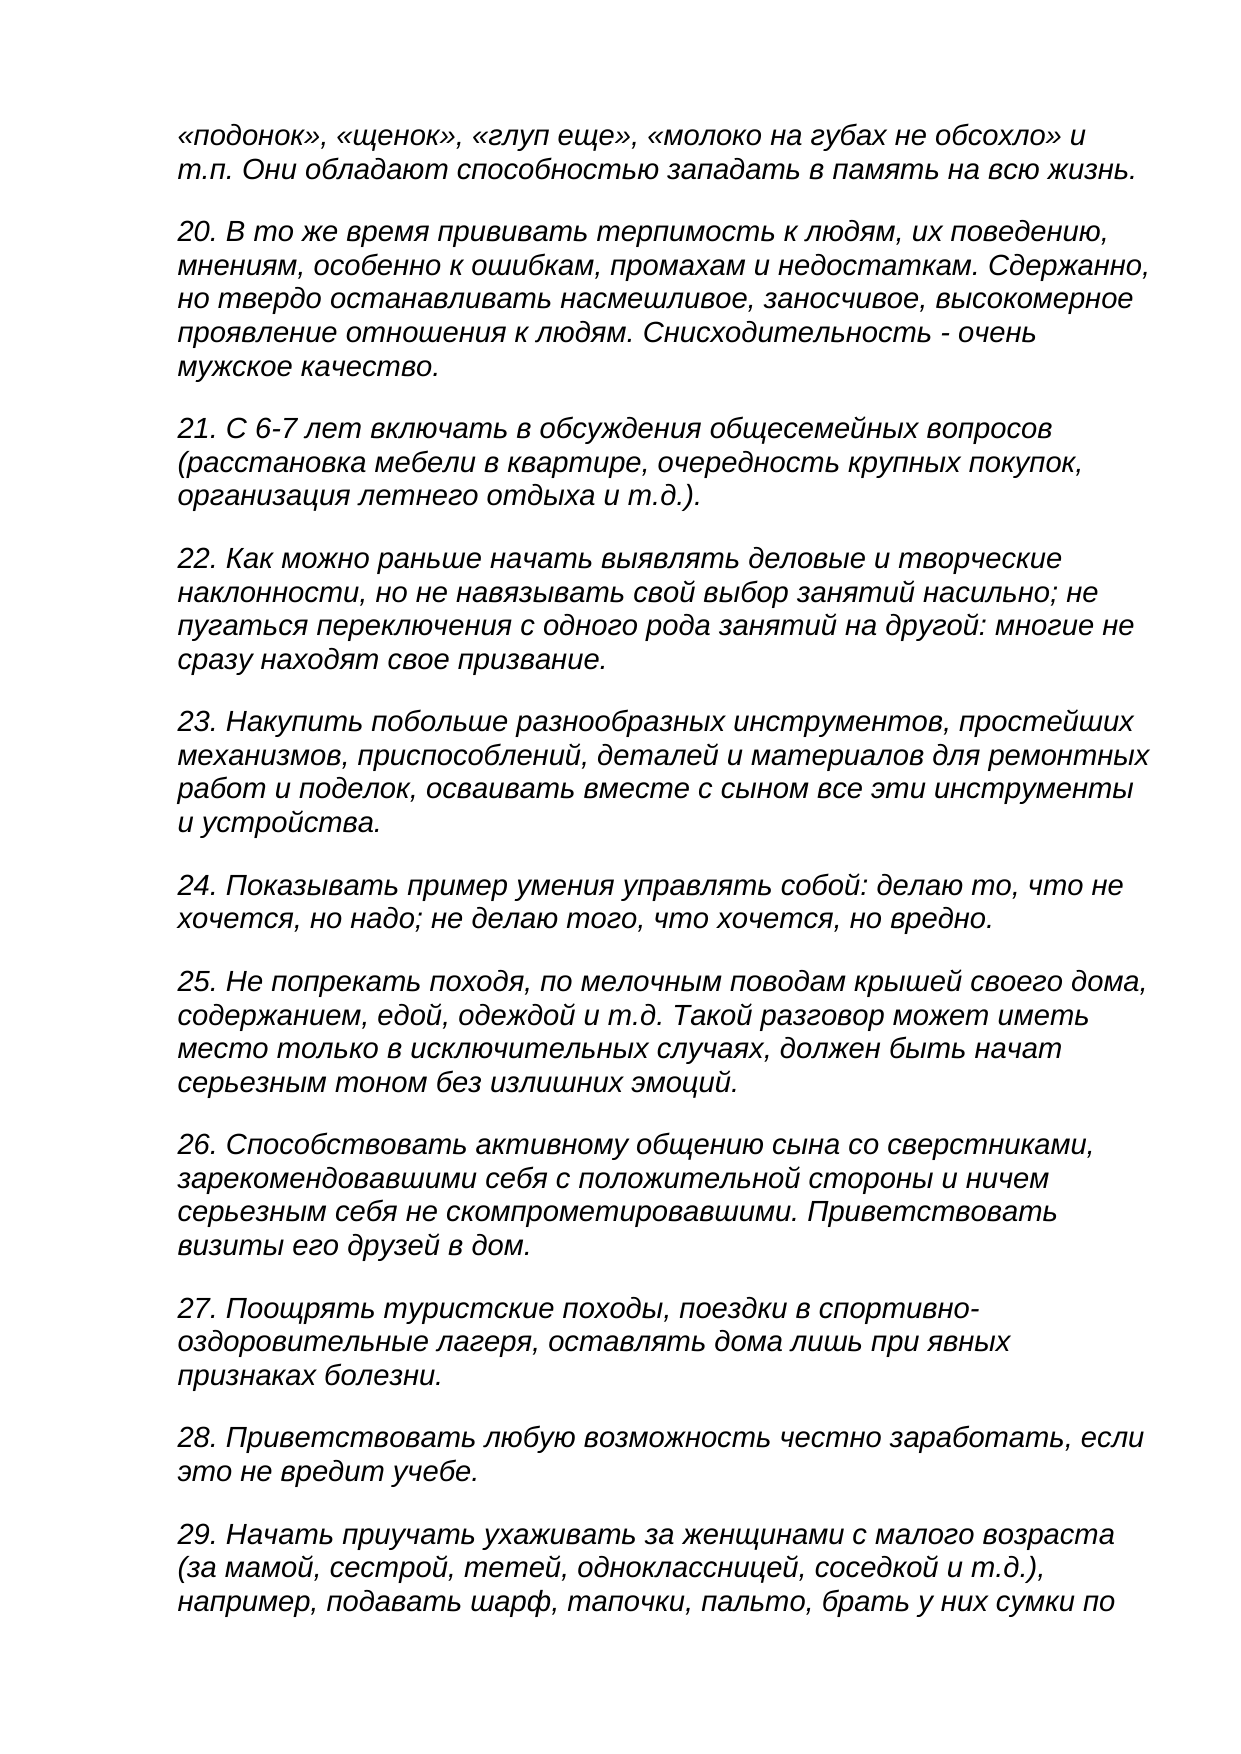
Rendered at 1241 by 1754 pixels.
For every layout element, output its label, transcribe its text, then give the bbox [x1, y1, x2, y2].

text 23. Накупить побольше разнообразных инструментов, простейших механизмов, приспособлений, деталей и материалов для ремонтных работ и поделок, осваивать вместе с сыном все эти инструменты и устройства. [177, 704, 1152, 838]
text 25. Не попрекать походя, по мелочным поводам крышей своего дома, содержанием, едой, одеждой и т.д. Такой разговор может иметь место только в исключительных случаях, должен быть начат серьезным тоном без излишних эмоций. [177, 964, 1152, 1098]
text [177, 118, 1152, 185]
text 24. Показывать пример умения управлять собой: делаю то, что не хочется, но надо; не делаю того, что хочется, но вредно. [177, 868, 1152, 935]
text 28. Приветствовать любую возможность честно заработать, если это не вредит учебе. [177, 1420, 1152, 1487]
text 21. С 6-7 лет включать в обсуждения общесемейных вопросов (расстановка мебели в квартире, очередность крупных покупок, организация летнего отдыха и т.д.). [177, 411, 1152, 512]
text 26. Способствовать активному общению сына со сверстниками, зарекомендовавшими себя с положительной стороны и ничем серьезным себя не скомпрометировавшими. Приветствовать визиты его друзей в дом. [177, 1127, 1152, 1261]
text 27. Поощрять туристские походы, поездки в спортивно-оздоровительные лагеря, оставлять дома лишь при явных признаках болезни. [177, 1291, 1152, 1391]
text 20. В то же время прививать терпимость к людям, их поведению, мнениям, особенно к ошибкам, промахам и недостаткам. Сдержанно, но твердо останавливать насмешливое, заносчивое, высокомерное проявление отношения к людям. Снисходительность - очень мужское качество. [177, 214, 1152, 382]
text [177, 1517, 1152, 1617]
text 22. Как можно раньше начать выявлять деловые и творческие наклонности, но не навязывать свой выбор занятий насильно; не пугаться переключения с одного рода занятий на другой: многие не сразу находят свое призвание. [177, 541, 1152, 675]
